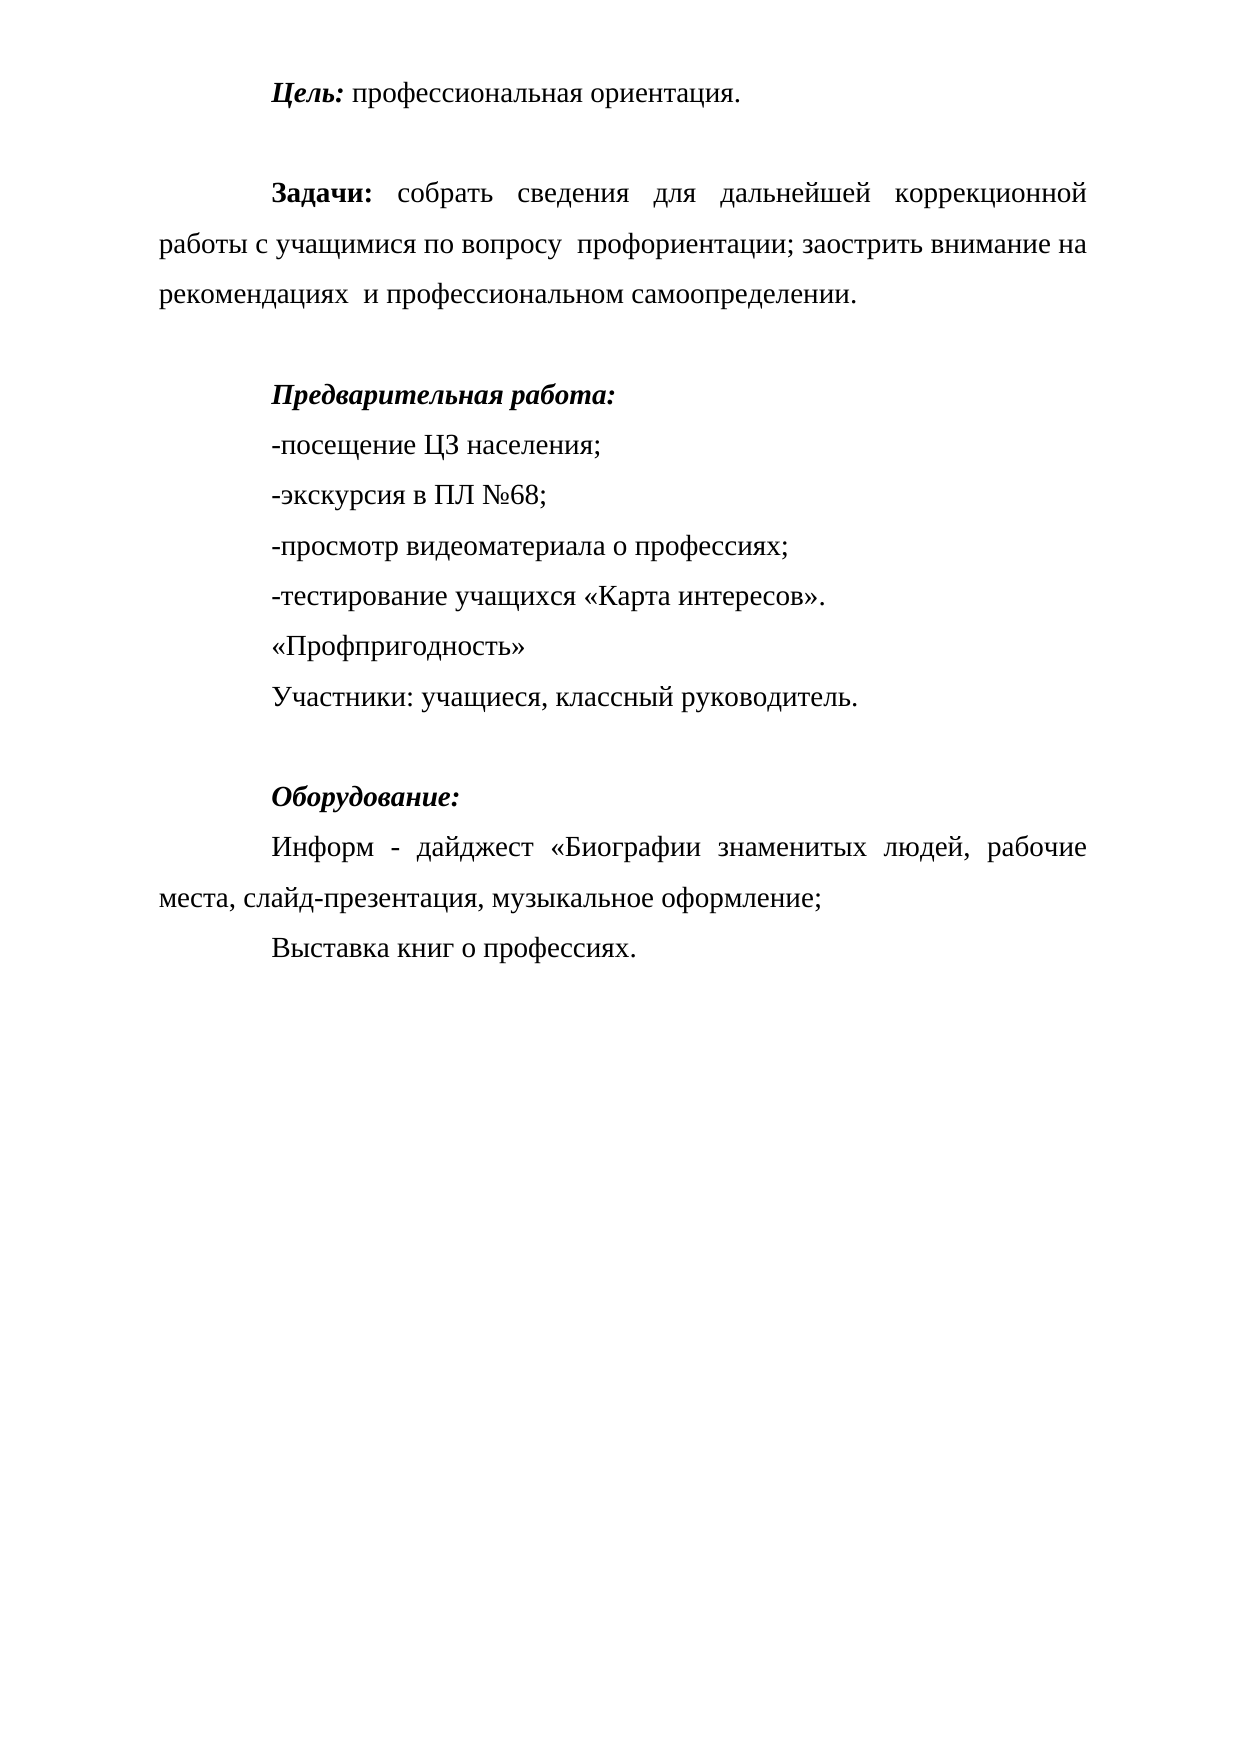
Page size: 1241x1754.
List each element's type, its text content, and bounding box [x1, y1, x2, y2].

text Участники: учащиеся, классный руководитель. [158, 679, 1087, 712]
text Задачи: собрать сведения для дальнейшей коррекционной работы с учащимися по вопросу профориентации; заострить внимание на рекомендациях и профессиональном самоопределении. [158, 176, 1087, 310]
text «Профпригодность» [158, 628, 1087, 662]
text -тестирование учащихся «Карта интересов». [158, 578, 1087, 612]
text Оборудование: [158, 779, 1087, 813]
text Выставка книг о профессиях. [158, 930, 1087, 964]
text Цель: профессиональная ориентация. [158, 75, 1087, 108]
text -посещение ЦЗ населения; [158, 427, 1087, 461]
text Предварительная работа: [158, 377, 1087, 410]
text -экскурсия в ПЛ №68; [158, 477, 1087, 511]
text Информ - дайджест «Биографии знаменитых людей, рабочие места, слайд-презентация, музыкальное оформление; [158, 829, 1087, 913]
text -просмотр видеоматериала о профессиях; [158, 528, 1087, 561]
